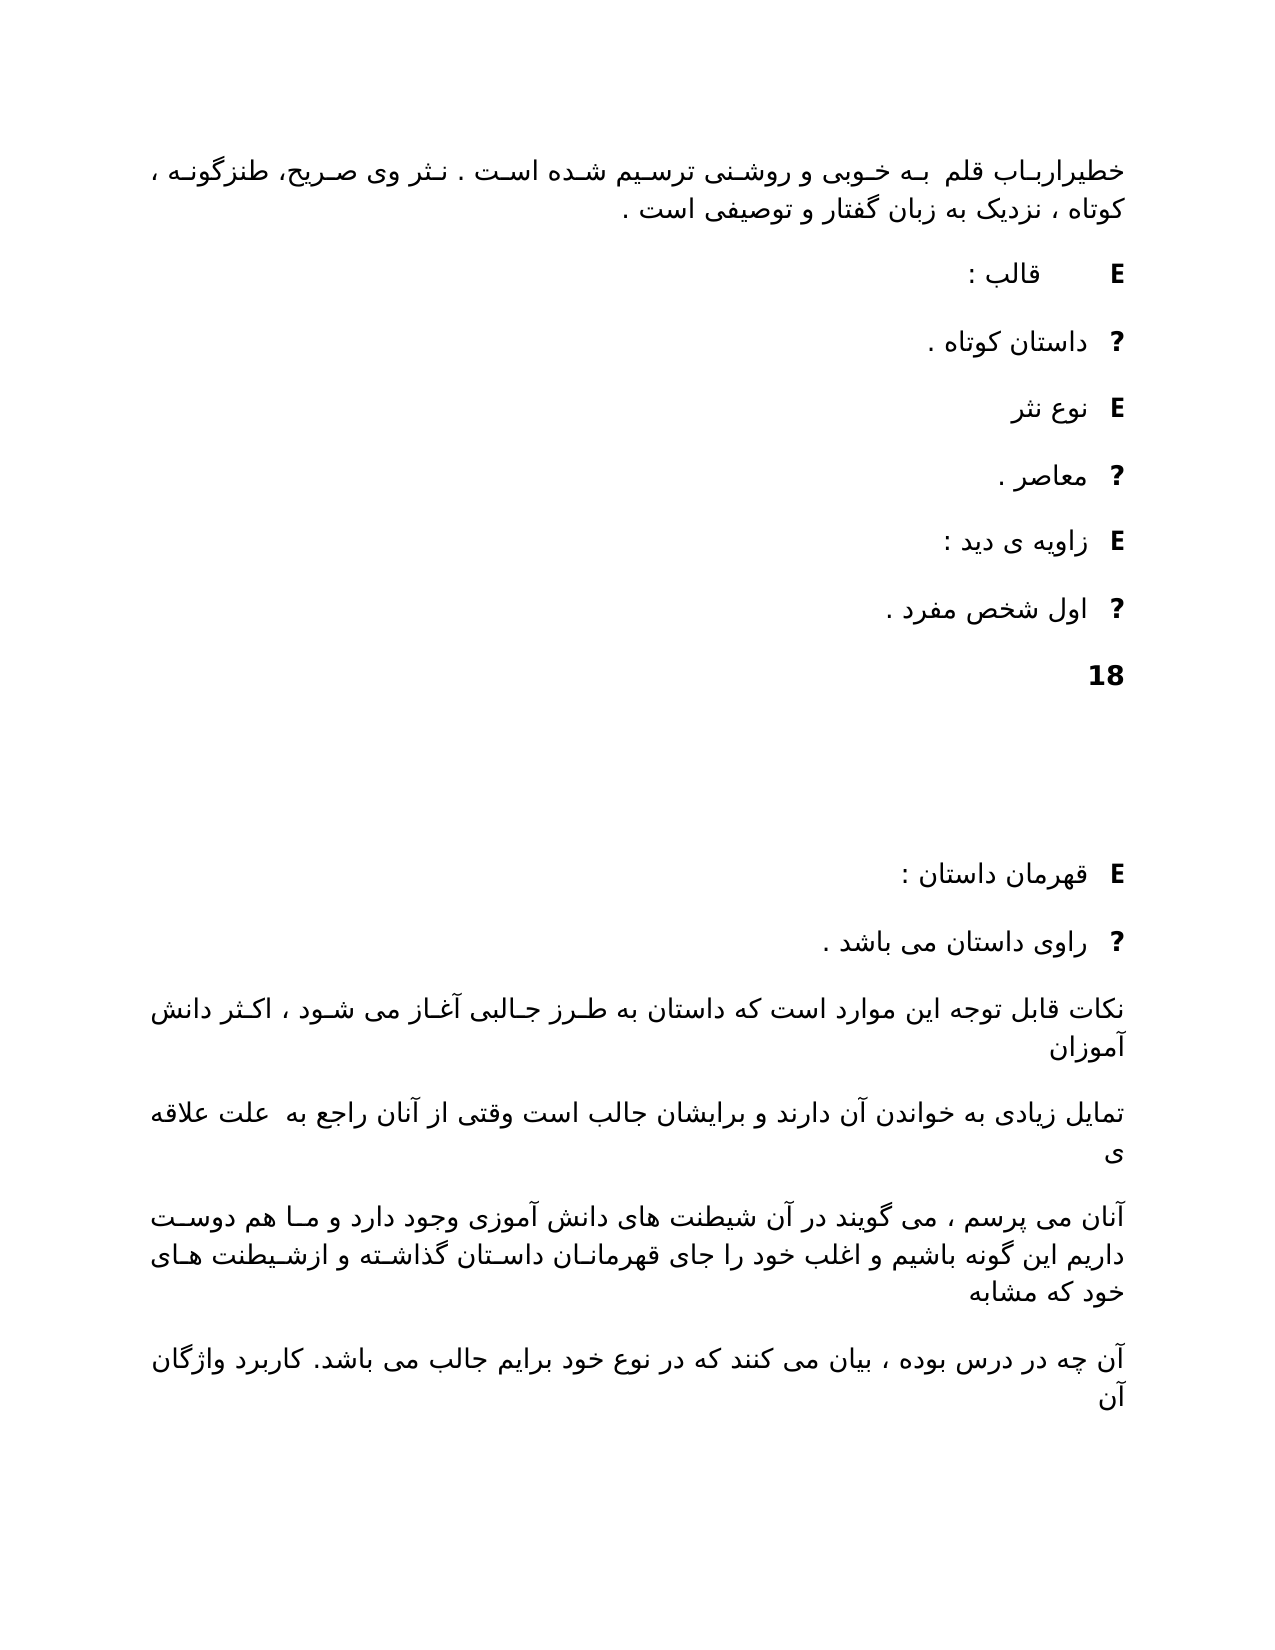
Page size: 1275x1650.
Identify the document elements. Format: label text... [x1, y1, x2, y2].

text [150, 150, 1125, 225]
text E نوع نثر [150, 387, 1125, 425]
text E قالب : [150, 254, 1125, 292]
text ? راوی داستان می باشد . [150, 921, 1125, 958]
text آنان می پرسم ، می گویند در آن شیطنت های دانش آموزی وجود دارد و ما هم دوست داریم این گونه باشیم و اغلب خود را جای قهرمانان داستان گذاشته و ازشیطنت های خود که مشابه [150, 1196, 1125, 1308]
text ? داستان کوتاه . [150, 321, 1125, 358]
text نکات قابل توجه این موارد است که داستان به طرز جالبی آغاز می شود ، اکثر دانش آموزان [150, 987, 1125, 1062]
text E قهرمان داستان : [150, 854, 1125, 892]
text تمایل زیادی به خواندن آن دارند و برایشان جالب است وقتی از آنان راجع به علت علاقه ی [150, 1092, 1125, 1167]
text E زاویه ی دید : [150, 521, 1125, 558]
text ? معاصر . [150, 454, 1125, 492]
text آن چه در درس بوده ، بیان می کنند که در نوع خود برایم جالب می باشد. کاربرد واژگان آن [150, 1337, 1125, 1412]
text ? اول شخص مفرد . [150, 587, 1125, 625]
text 18 [150, 654, 1125, 692]
